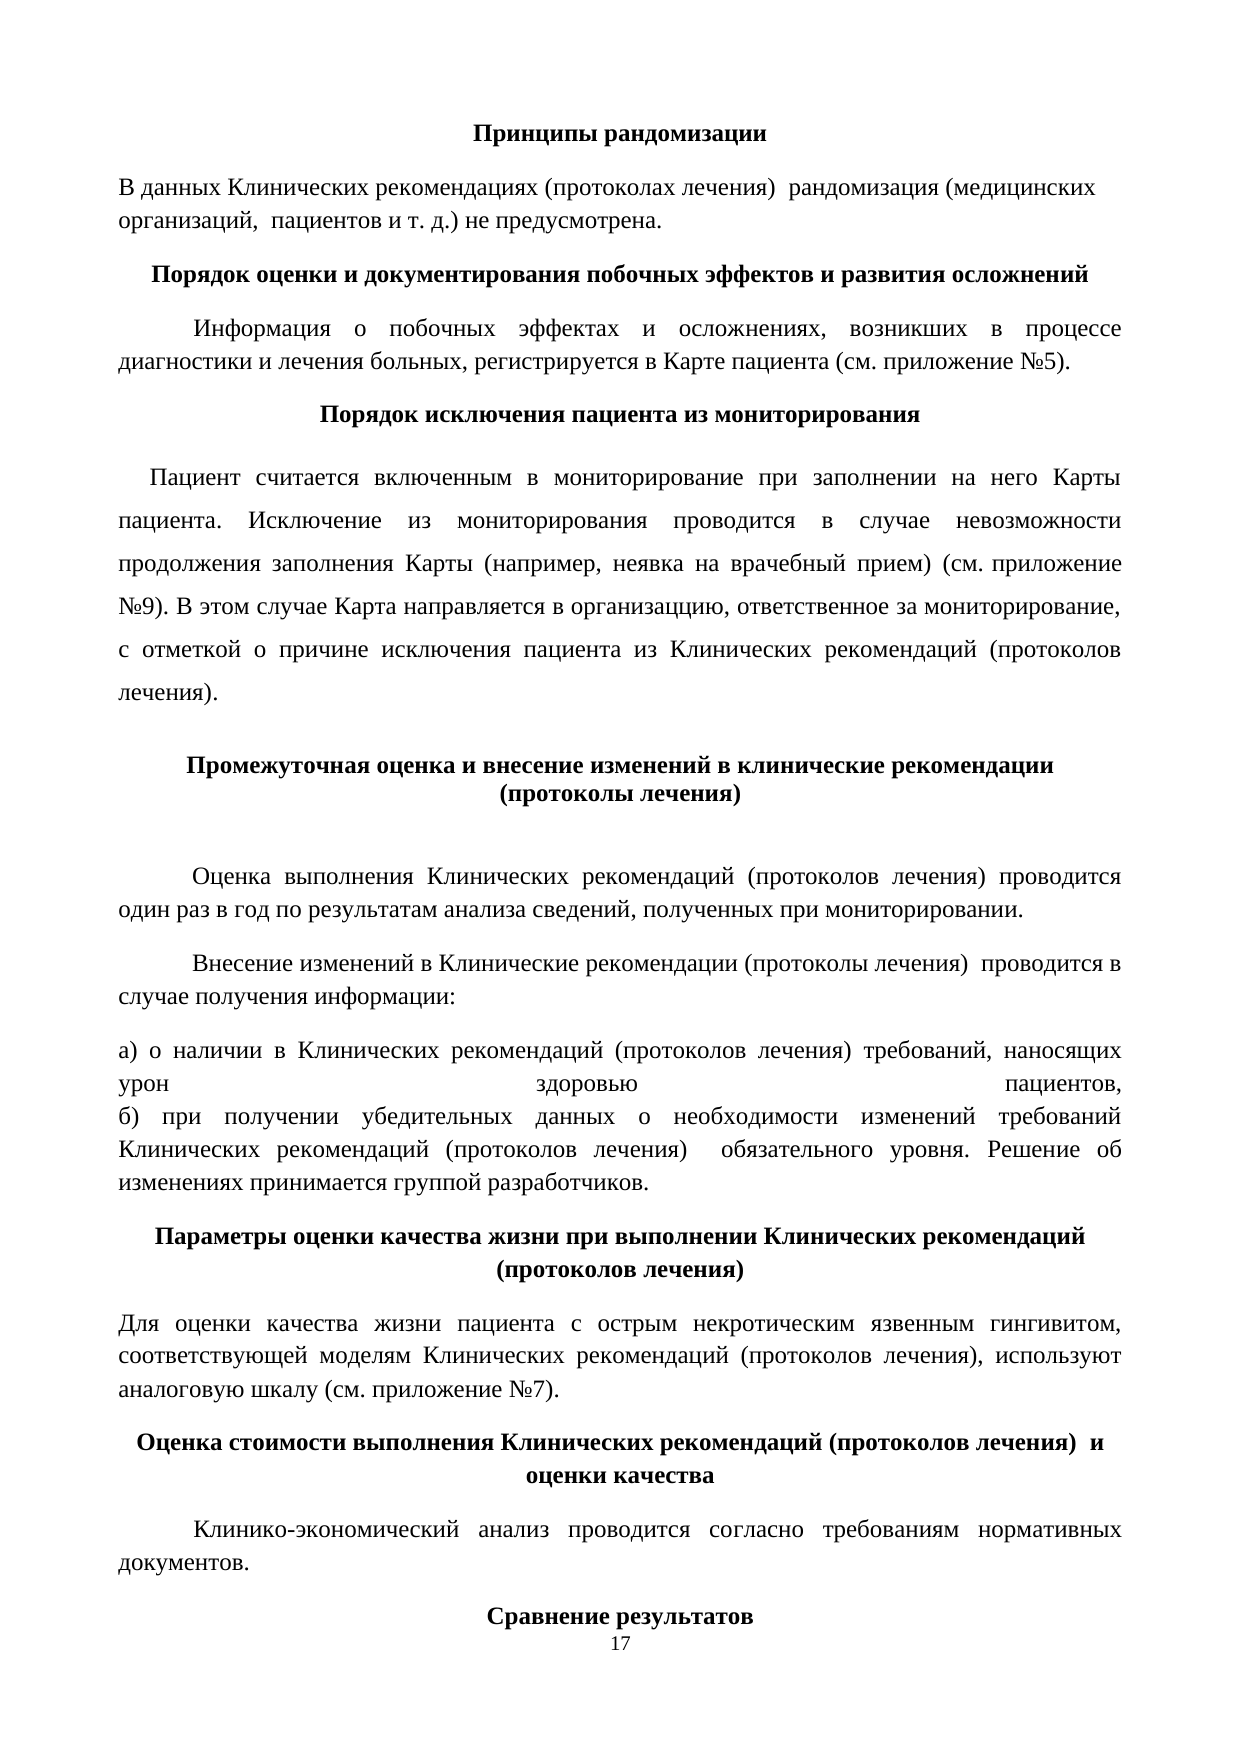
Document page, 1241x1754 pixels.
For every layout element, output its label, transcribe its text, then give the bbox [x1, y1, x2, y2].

text Порядок оценки и документирования побочных эффектов и развития осложнений [118, 259, 1122, 288]
text а) о наличии в Клинических рекомендаций (протоколов лечения) требований, наносящих урон здоровью пациентов, б) при получении убедительных данных о необходимости изменений требований Клинических рекомендаций (протоколов лечения) обязательного уровня. Решение об изменениях принимается группой разработчиков. [118, 1035, 1122, 1196]
text Оценка выполнения Клинических рекомендаций (протоколов лечения) проводится один раз в год по результатам анализа сведений, полученных при мониторировании. [118, 861, 1122, 923]
text Порядок исключения пациента из мониторирования [118, 399, 1122, 428]
text Оценка стоимости выполнения Клинических рекомендаций (протоколов лечения) и оценки качества [118, 1427, 1122, 1489]
text Сравнение результатов [118, 1601, 1122, 1630]
text Принципы рандомизации [118, 118, 1122, 147]
text Информация о побочных эффектах и осложнениях, возникших в процессе диагностики и лечения больных, регистрируется в Карте пациента (см. приложение №5). [118, 313, 1122, 374]
text Для оценки качества жизни пациента с острым некротическим язвенным гингивитом, соответствующей моделям Клинических рекомендаций (протоколов лечения), используют аналоговую шкалу (см. приложение №7). [118, 1308, 1122, 1402]
text Промежуточная оценка и внесение изменений в клинические рекомендации (протоколы лечения) [118, 750, 1122, 807]
text Клинико-экономический анализ проводится согласно требованиям нормативных документов. [118, 1514, 1122, 1576]
text Пациент считается включенным в мониторирование при заполнении на него Карты пациента. Исключение из мониторирования проводится в случае невозможности продолжения заполнения Карты (например, неявка на врачебный прием) (см. приложение №9). В этом случае Карта направляется в организаццию, ответственное за мониторирование, с отметкой о причине исключения пациента из Клинических рекомендаций (протоколов лечения). [118, 462, 1122, 706]
text В данных Клинических рекомендациях (протоколах лечения) рандомизация (медицинских организаций, пациентов и т. д.) не предусмотрена. [118, 172, 1122, 234]
text Внесение изменений в Клинические рекомендации (протоколы лечения) проводится в случае получения информации: [118, 948, 1122, 1010]
text Параметры оценки качества жизни при выполнении Клинических рекомендаций (протоколов лечения) [118, 1221, 1122, 1282]
